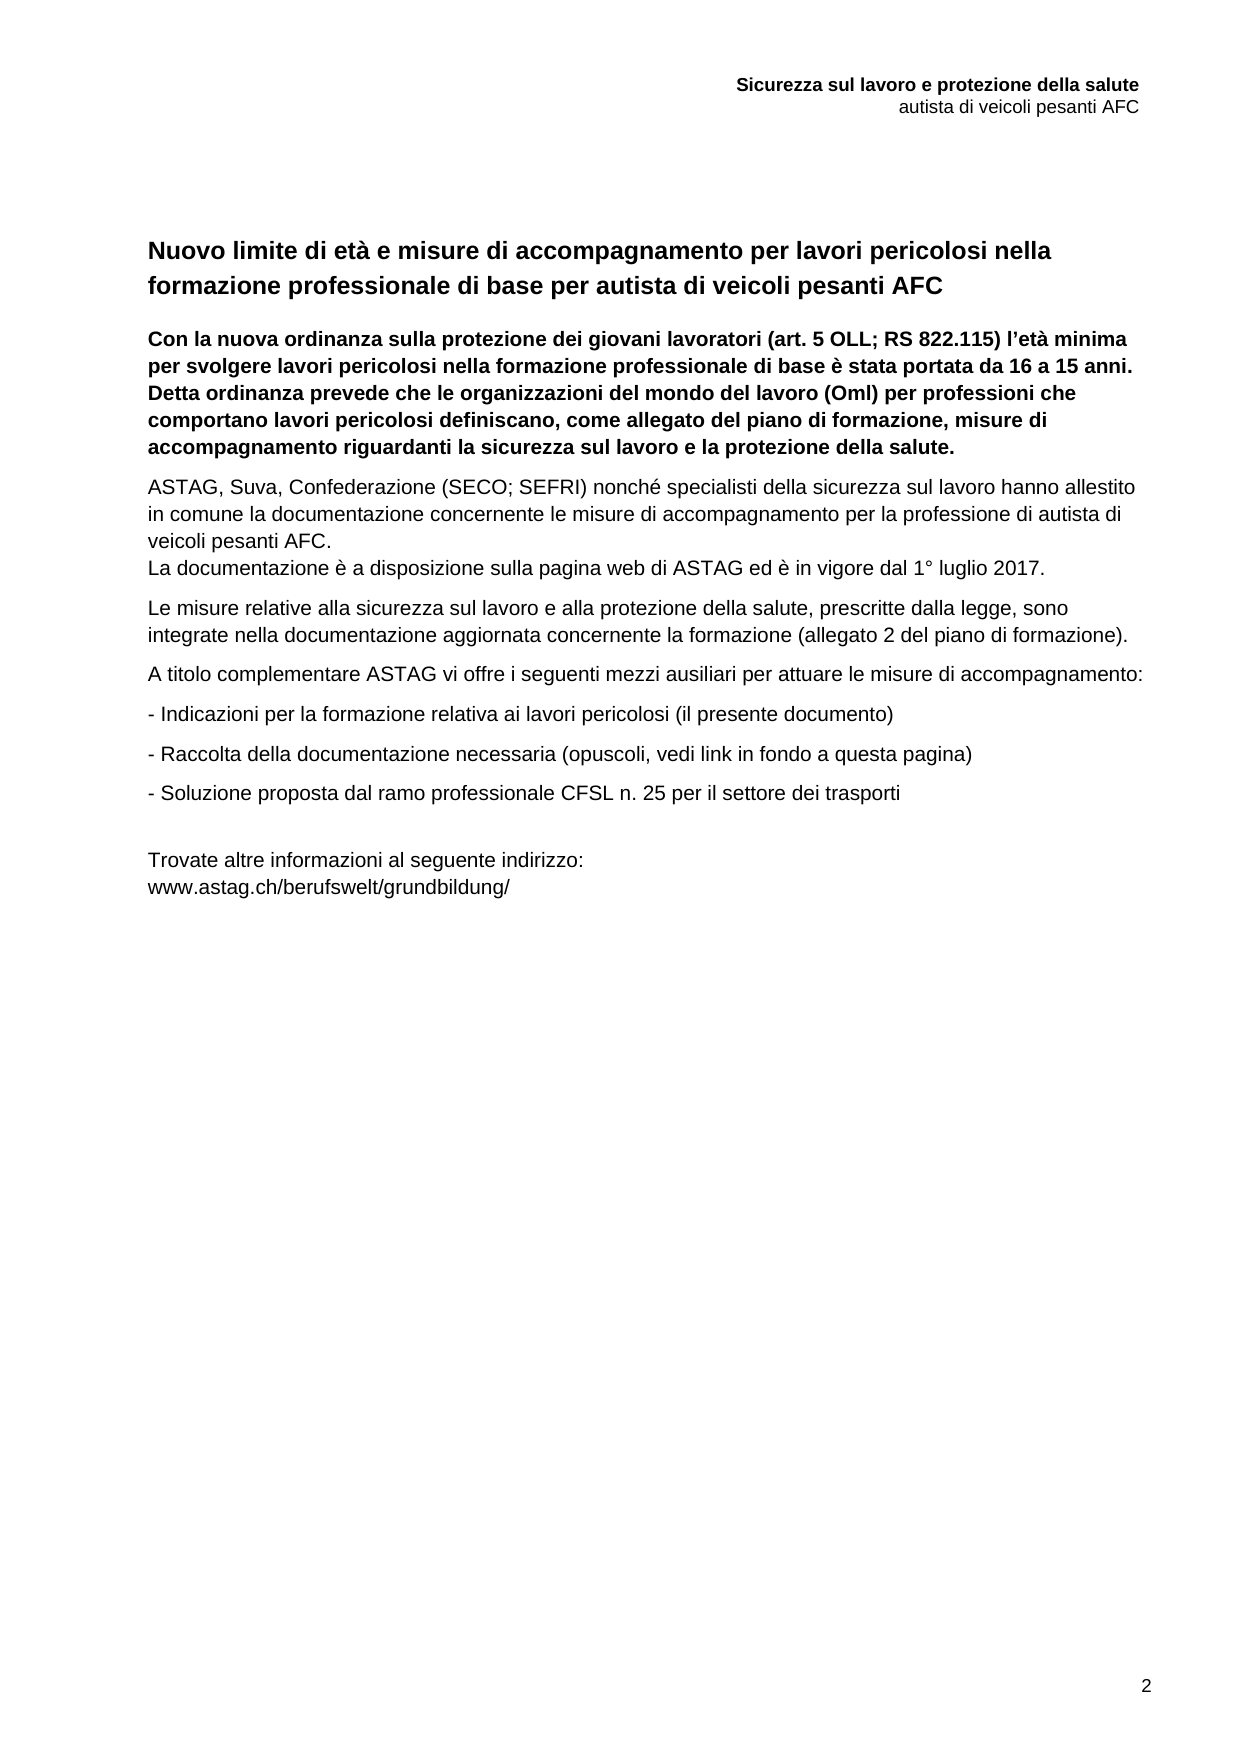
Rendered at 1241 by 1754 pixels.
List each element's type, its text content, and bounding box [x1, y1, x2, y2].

text Le misure relative alla sicurezza sul lavoro e alla protezione della salute, prescritte dalla legge, sono integrate nella documentazione aggiornata concernente la formazione (allegato 2 del piano di formazione). [148, 593, 1152, 648]
text - Soluzione proposta dal ramo professionale CFSL n. 25 per il settore dei trasporti [148, 779, 1152, 806]
text - Indicazioni per la formazione relativa ai lavori pericolosi (il presente documento) [148, 700, 1152, 727]
text - Raccolta della documentazione necessaria (opuscoli, vedi link in fondo a questa pagina) [148, 739, 1152, 766]
text A titolo complementare ASTAG vi offre i seguenti mezzi ausiliari per attuare le misure di accompagnamento: [148, 660, 1152, 687]
text Con la nuova ordinanza sulla protezione dei giovani lavoratori (art. 5 OLL; RS 822.115) l’età minima per svolgere lavori pericolosi nella formazione professionale di base è stata portata da 16 a 15 anni. Detta ordinanza prevede che le organizzazioni del mondo del lavoro (Oml) per professioni che comportano lavori pericolosi definiscano, come allegato del piano di formazione, misure di accompagnamento riguardanti la sicurezza sul lavoro e la protezione della salute. [148, 325, 1152, 460]
text ASTAG, Suva, Confederazione (SECO; SEFRI) nonché specialisti della sicurezza sul lavoro hanno allestito in comune la documentazione concernente le misure di accompagnamento per la professione di autista di veicoli pesanti AFC. La documentazione è a disposizione sulla pagina web di ASTAG ed è in vigore dal 1° luglio 2017. [148, 473, 1152, 581]
text Nuovo limite di età e misure di accompagnamento per lavori pericolosi nella formazione professionale di base per autista di veicoli pesanti AFC [148, 229, 1152, 300]
text Trovate altre informazioni al seguente indirizzo: www.astag.ch/berufswelt/grundbildung/ [148, 846, 1152, 900]
